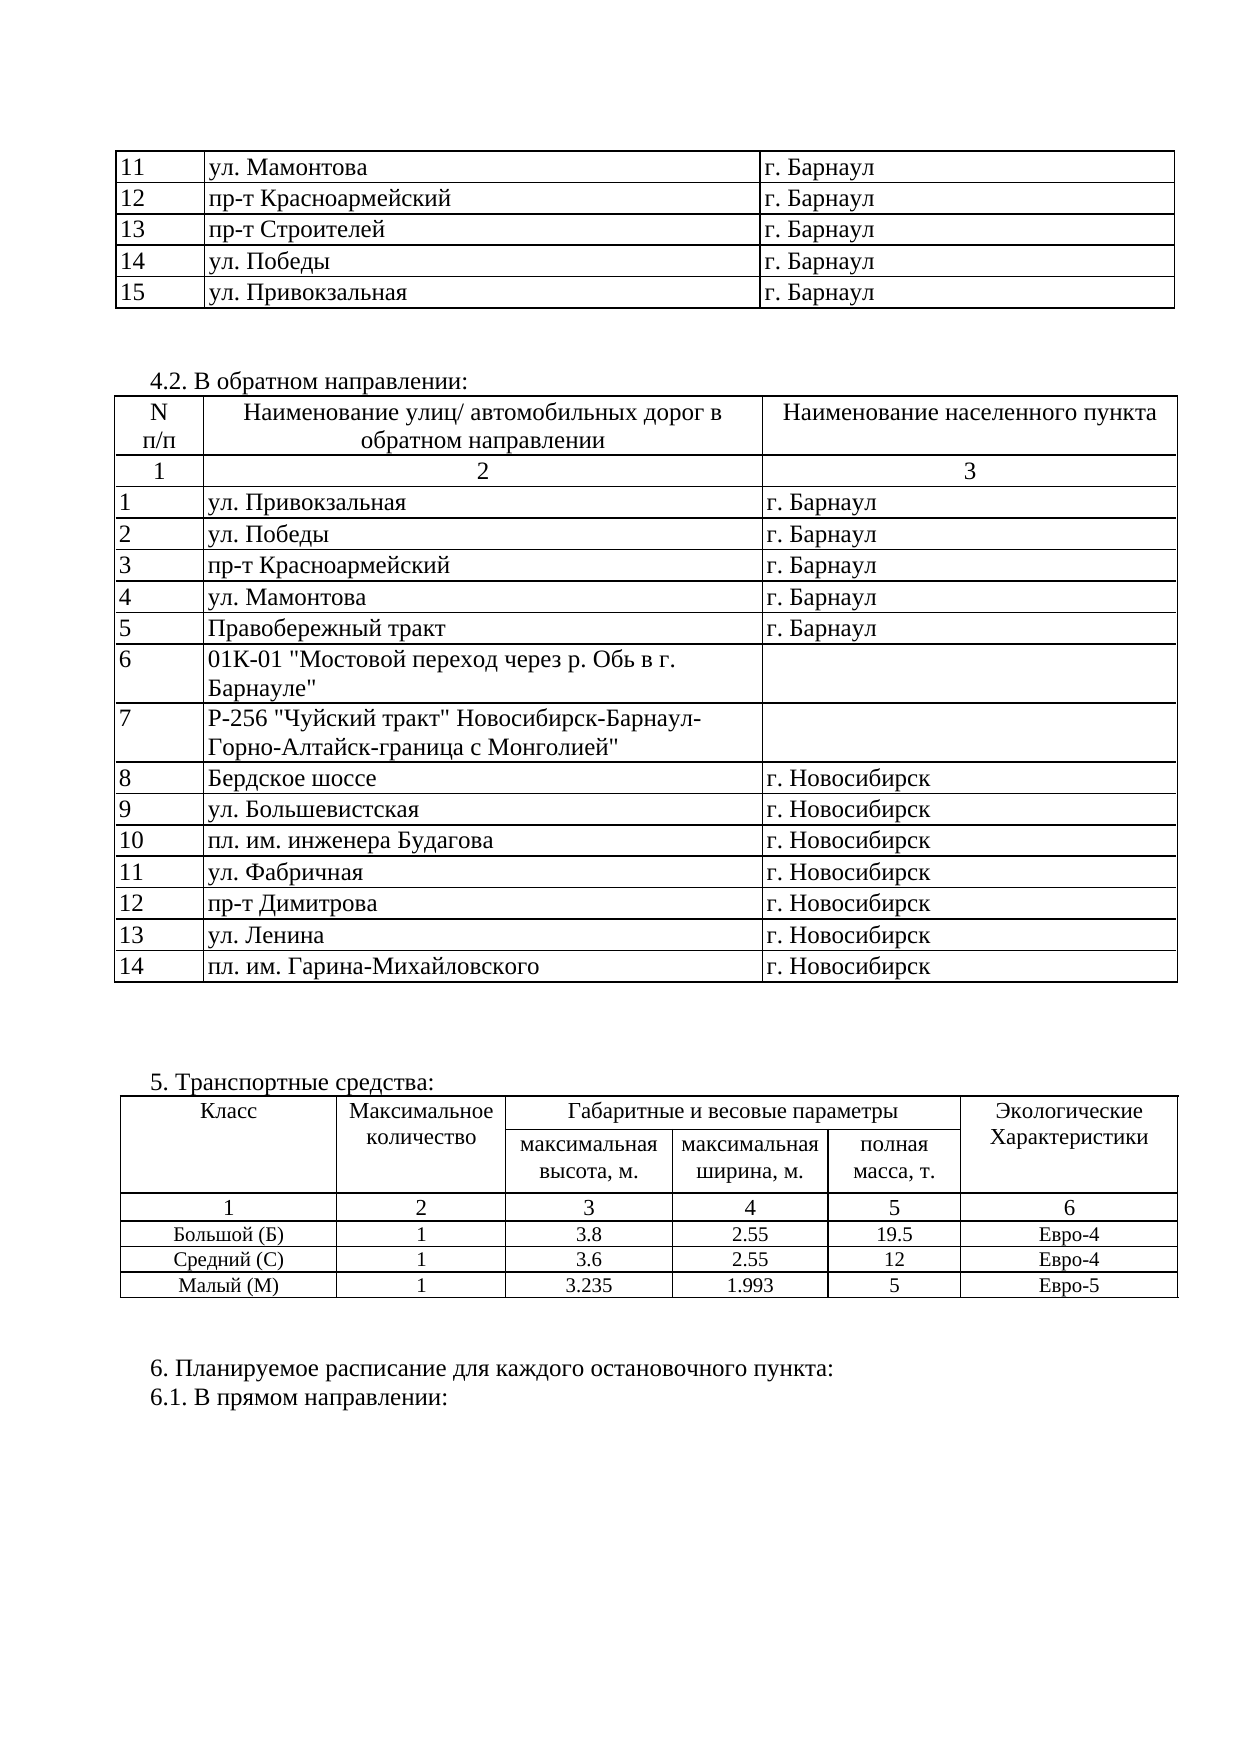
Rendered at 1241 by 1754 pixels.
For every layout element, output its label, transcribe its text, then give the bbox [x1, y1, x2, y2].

table_cell Евро-4 [961, 1222, 1177, 1246]
table_cell 3 [506, 1194, 672, 1220]
table_cell ул. Фабричная [204, 857, 762, 887]
table_cell 3.235 [506, 1273, 672, 1297]
table_cell 7 [115, 703, 203, 761]
table_cell 2 [204, 456, 762, 486]
table_cell ул. Привокзальная [205, 277, 759, 307]
table_cell г. Барнаул [761, 215, 1174, 244]
table_cell г. Барнаул [763, 486, 1177, 517]
table_cell 2 [337, 1194, 505, 1220]
table_cell пр-т Красноармейский [205, 183, 759, 213]
table_cell [763, 702, 1177, 761]
table_cell ул. Победы [204, 519, 762, 548]
table_cell 1 [337, 1222, 505, 1246]
table_cell 13 [115, 919, 203, 950]
table_cell 14 [115, 951, 203, 981]
table_cell 9 [115, 794, 203, 824]
table_cell 11 [115, 856, 203, 887]
table_cell 6 [115, 644, 203, 702]
table_cell 1 [115, 455, 203, 486]
table_cell 6 [961, 1194, 1177, 1220]
table_cell 4 [673, 1194, 827, 1220]
table_cell ул. Мамонтова [204, 582, 762, 611]
table_cell 10 [115, 825, 203, 855]
table_cell пр-т Строителей [205, 215, 759, 244]
table_cell Р-256 "Чуйский тракт" Новосибирск-Барнаул-Горно-Алтайск-граница с Монголией" [204, 704, 762, 761]
table_cell 1 [337, 1273, 505, 1297]
table_cell пр-т Красноармейский [204, 550, 762, 580]
table_cell 2.55 [673, 1247, 827, 1271]
table_cell ул. Мамонтова [205, 152, 759, 181]
table_cell Правобережный тракт [204, 613, 762, 643]
table_cell г. Барнаул [763, 549, 1177, 580]
table_header Максимальное количество [337, 1097, 505, 1192]
table_cell [763, 643, 1177, 702]
table_cell 19.5 [829, 1222, 960, 1246]
table_cell 13 [117, 215, 204, 244]
table_header Габаритные и весовые параметры [506, 1097, 960, 1129]
table_cell 3 [115, 550, 203, 580]
table_cell Малый (М) [121, 1273, 336, 1297]
table_cell г. Новосибирск [763, 761, 1177, 792]
table_cell г. Барнаул [763, 580, 1177, 611]
table_cell Евро-4 [961, 1247, 1177, 1271]
table_header Наименование населенного пункта [763, 397, 1177, 454]
table_cell максимальная высота, м. [506, 1130, 672, 1192]
table_cell г. Новосибирск [763, 918, 1177, 950]
table_cell г. Барнаул [761, 277, 1174, 307]
table_cell г. Барнаул [761, 152, 1174, 181]
table_cell Средний (С) [121, 1247, 336, 1271]
table_cell ул. Привокзальная [204, 487, 762, 517]
table_cell Евро-5 [961, 1273, 1177, 1297]
table_header Класс [121, 1097, 336, 1192]
table_cell 4 [115, 581, 203, 611]
table_cell 5 [829, 1194, 960, 1220]
table_cell 3.6 [506, 1247, 672, 1271]
table_cell полная масса, т. [829, 1130, 960, 1192]
table_cell г. Новосибирск [763, 855, 1177, 887]
table_cell 15 [117, 277, 204, 307]
table_cell 8 [115, 762, 203, 792]
table_cell г. Барнаул [763, 517, 1177, 548]
table_cell 1.993 [673, 1273, 827, 1297]
table_cell ул. Победы [205, 246, 759, 276]
table_cell 11 [117, 152, 204, 181]
table_cell г. Новосибирск [763, 824, 1177, 855]
table_cell г. Новосибирск [763, 950, 1177, 981]
table_cell Большой (Б) [121, 1222, 336, 1246]
table_cell ул. Ленина [204, 920, 762, 950]
text 6. Планируемое расписание для каждого остановочного пункта: [150, 1353, 1090, 1382]
text 5. Транспортные средства: [150, 1067, 1090, 1095]
table_cell 1 [337, 1247, 505, 1271]
table_cell 2.55 [673, 1222, 827, 1246]
table_cell 3.8 [506, 1222, 672, 1246]
table_cell пл. им. инженера Будагова [204, 826, 762, 855]
table_cell 5 [115, 613, 203, 643]
table_cell пр-т Димитрова [204, 888, 762, 918]
table_cell 3 [763, 454, 1177, 486]
table_header N п/п [115, 397, 203, 454]
table_header Наименование улиц/ автомобильных дорог в обратном направлении [204, 397, 762, 454]
table_cell 14 [117, 246, 204, 276]
table_cell 12 [117, 183, 204, 213]
text 6.1. В прямом направлении: [150, 1382, 1090, 1411]
table_cell 1 [115, 487, 203, 517]
table_cell 2 [115, 518, 203, 548]
table_cell 5 [829, 1273, 960, 1297]
table_cell г. Новосибирск [763, 793, 1177, 824]
table_cell г. Барнаул [761, 246, 1174, 276]
table_cell пл. им. Гарина-Михайловского [204, 951, 762, 981]
table_cell 12 [829, 1247, 960, 1271]
text 4.2. В обратном направлении: [150, 366, 1090, 395]
table_cell г. Новосибирск [763, 887, 1177, 918]
table_cell ул. Большевистская [204, 794, 762, 824]
table_cell 1 [121, 1194, 336, 1220]
table_cell максимальная ширина, м. [673, 1130, 827, 1192]
table_cell 01К-01 "Мостовой переход через р. Обь в г. Барнауле" [204, 645, 762, 702]
table_cell 12 [115, 888, 203, 918]
table_cell г. Барнаул [763, 611, 1177, 643]
table_cell Бердское шоссе [204, 763, 762, 792]
table_cell г. Барнаул [761, 183, 1174, 213]
table_header Экологические Характеристики [961, 1097, 1177, 1192]
